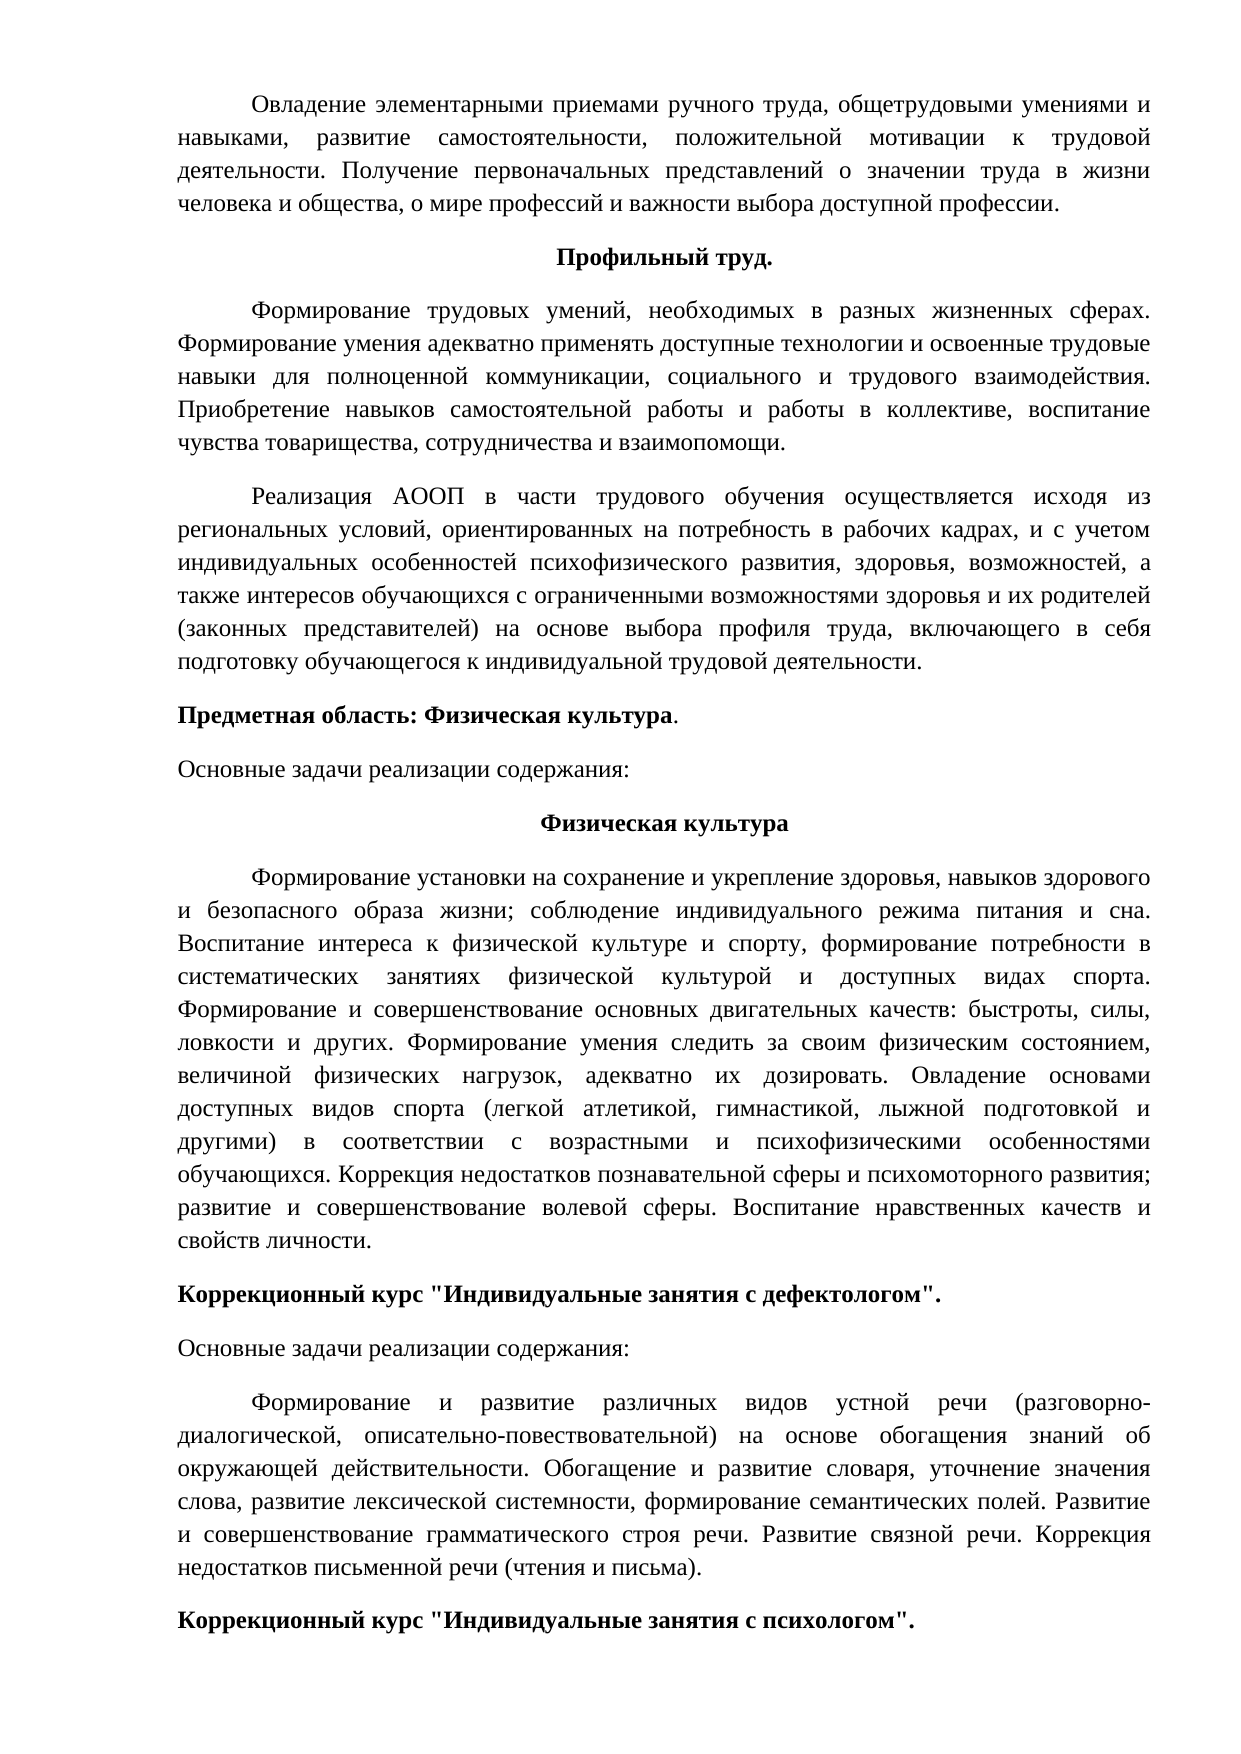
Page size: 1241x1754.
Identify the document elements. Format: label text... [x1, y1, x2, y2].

text Реализация АООП в части трудового обучения осуществляется исходя из региональных условий, ориентированных на потребность в рабочих кадрах, и с учетом индивидуальных особенностей психофизического развития, здоровья, возможностей, а также интересов обучающихся с ограниченными возможностями здоровья и их родителей (законных представителей) на основе выбора профиля труда, включающего в себя подготовку обучающегося к индивидуальной трудовой деятельности. [177, 481, 1152, 675]
text Физическая культура [177, 808, 1152, 837]
text Основные задачи реализации содержания: [177, 754, 1152, 783]
text Формирование и развитие различных видов устной речи (разговорно-диалогической, описательно-повествовательной) на основе обогащения знаний об окружающей действительности. Обогащение и развитие словаря, уточнение значения слова, развитие лексической системности, формирование семантических полей. Развитие и совершенствование грамматического строя речи. Развитие связной речи. Коррекция недостатков письменной речи (чтения и письма). [177, 1387, 1152, 1581]
text Предметная область: Физическая культура. [177, 700, 1152, 729]
text Профильный труд. [177, 242, 1152, 270]
text Овладение элементарными приемами ручного труда, общетрудовыми умениями и навыками, развитие самостоятельности, положительной мотивации к трудовой деятельности. Получение первоначальных представлений о значении труда в жизни человека и общества, о мире профессий и важности выбора доступной профессии. [177, 89, 1152, 216]
text Коррекционный курс "Индивидуальные занятия с психологом". [177, 1606, 1152, 1634]
text Формирование установки на сохранение и укрепление здоровья, навыков здорового и безопасного образа жизни; соблюдение индивидуального режима питания и сна. Воспитание интереса к физической культуре и спорту, формирование потребности в систематических занятиях физической культурой и доступных видах спорта. Формирование и совершенствование основных двигательных качеств: быстроты, силы, ловкости и других. Формирование умения следить за своим физическим состоянием, величиной физических нагрузок, адекватно их дозировать. Овладение основами доступных видов спорта (легкой атлетикой, гимнастикой, лыжной подготовкой и другими) в соответствии с возрастными и психофизическими особенностями обучающихся. Коррекция недостатков познавательной сферы и психомоторного развития; развитие и совершенствование волевой сферы. Воспитание нравственных качеств и свойств личности. [177, 862, 1152, 1254]
text Основные задачи реализации содержания: [177, 1333, 1152, 1362]
text Коррекционный курс "Индивидуальные занятия с дефектологом". [177, 1279, 1152, 1308]
text Формирование трудовых умений, необходимых в разных жизненных сферах. Формирование умения адекватно применять доступные технологии и освоенные трудовые навыки для полноценной коммуникации, социального и трудового взаимодействия. Приобретение навыков самостоятельной работы и работы в коллективе, воспитание чувства товарищества, сотрудничества и взаимопомощи. [177, 295, 1152, 456]
